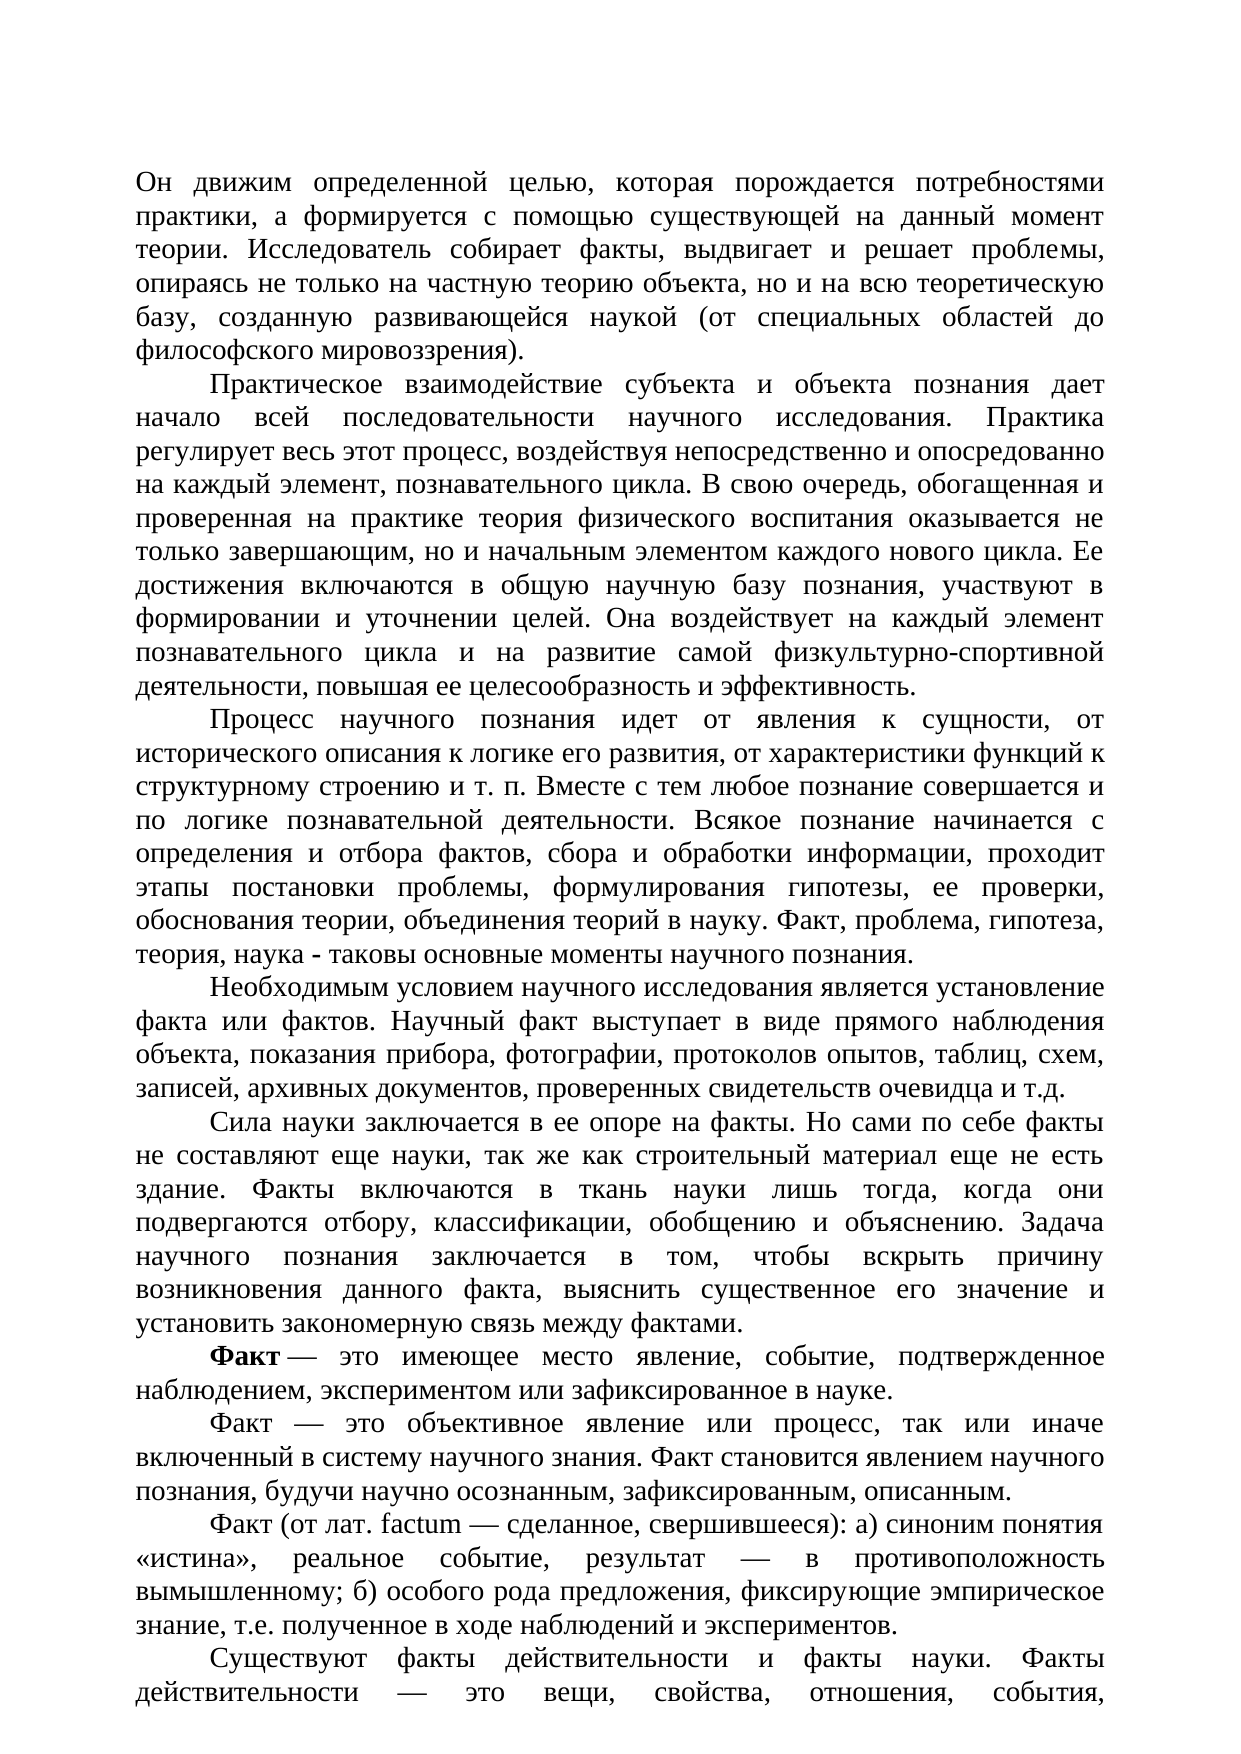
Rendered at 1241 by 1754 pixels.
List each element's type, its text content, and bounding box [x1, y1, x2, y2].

text Необходимым условием научного исследования является установление факта или фактов. Научный факт выступает в виде прямого наблюдения объекта, показания прибора, фотографии, протоколов опытов, таблиц, схем, записей, архивных документов, проверенных свидетельств очевидца и т.д. [135, 969, 1105, 1104]
text Факт — это имеющее место явление, событие, подтвержденное наблюдением, экспериментом или зафиксированное в науке. [135, 1338, 1105, 1406]
text Факт (от лат. factum — сделанное, свершившееся): а) синоним понятия «истина», реальное событие, результат — в противоположность вымышленному; б) особого рода предложения, фиксирующие эмпирическое знание, т.е. полученное в ходе наблюдений и экспериментов. [135, 1506, 1105, 1640]
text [135, 1640, 1105, 1707]
text Процесс научного познания идет от явления к сущности, от исторического описания к логике его развития, от характеристики функций к структурному строению и т. п. Вместе с тем любое познание совершается и по логике познавательной деятельности. Всякое познание начинается с определения и отбора фактов, сбора и обработки информации, проходит этапы постановки проблемы, формулирования гипотезы, ее проверки, обоснования теории, объединения теорий в науку. Факт, проблема, гипотеза, теория, наука - таковы основные моменты научного познания. [135, 701, 1105, 969]
text Сила науки заключается в ее опоре на факты. Но сами по себе факты не составляют еще науки, так же как строительный материал еще не есть здание. Факты включаются в ткань науки лишь тогда, когда они подвергаются отбору, классификации, обобщению и объяснению. Задача научного познания заключается в том, чтобы вскрыть причину возникновения данного факта, выяснить существенное его значение и установить закономерную связь между фактами. [135, 1104, 1105, 1338]
text Факт — это объективное явление или процесс, так или иначе включенный в систему научного знания. Факт становится явлением научного познания, будучи научно осознанным, зафиксированным, описанным. [135, 1406, 1105, 1506]
text Практическое взаимодействие субъекта и объекта познания дает начало всей последовательности научного исследования. Практика регулирует весь этот процесс, воздействуя непосредственно и опосредованно на каждый элемент, познавательного цикла. В свою очередь, обогащенная и проверенная на практике теория физического воспитания оказывается не только завершающим, но и начальным элементом каждого нового цикла. Ее достижения включаются в общую научную базу познания, участвуют в формировании и уточнении целей. Она воздействует на каждый элемент познавательного цикла и на развитие самой физкультурно-спортивной деятельности, повышая ее целесообразность и эффективность. [135, 366, 1105, 701]
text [135, 164, 1105, 366]
